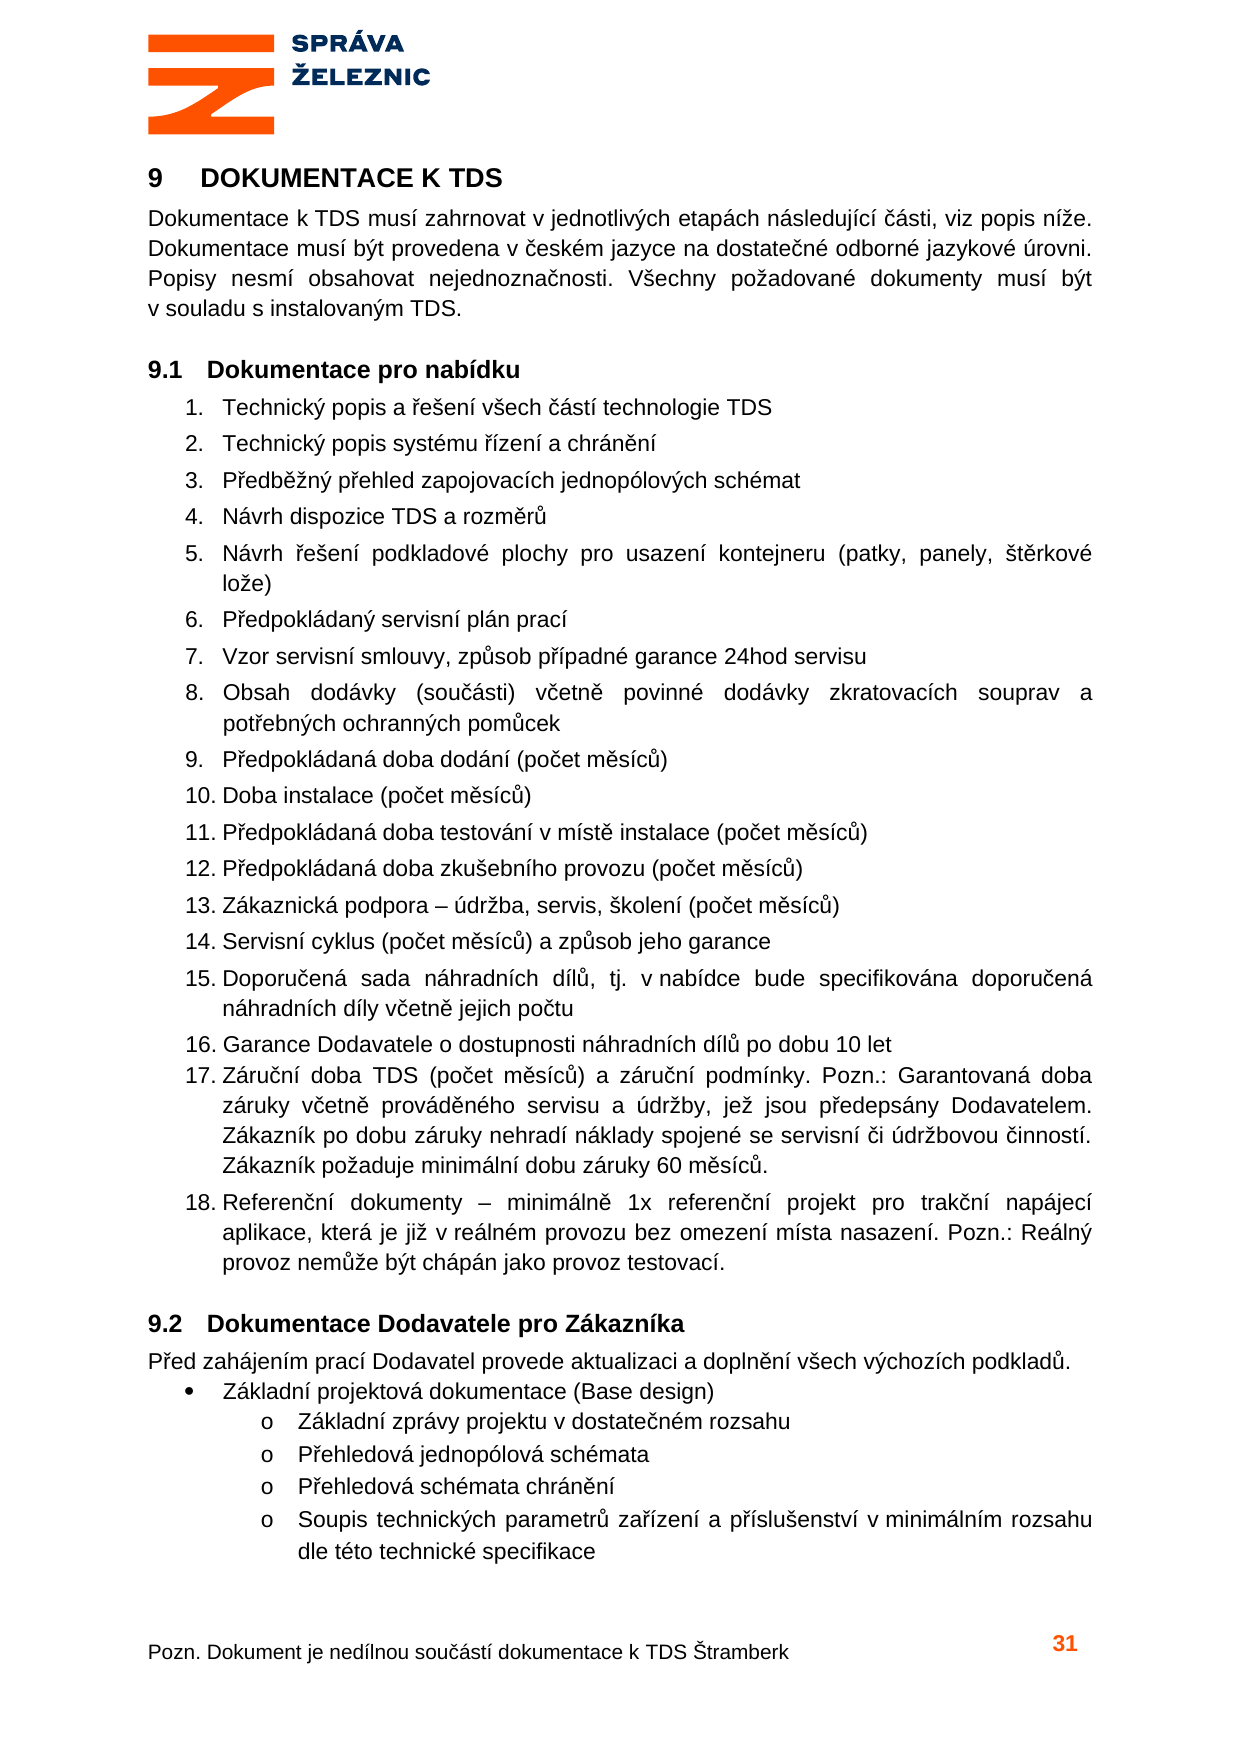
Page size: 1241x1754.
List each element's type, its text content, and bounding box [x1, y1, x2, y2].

list Technický popis systému řízení a chránění [185, 430, 1093, 457]
text Soupis technických parametrů zařízení a příslušenství v minimálním rozsahu dle této technické specifikace [260, 1506, 1093, 1564]
list Vzor servisní smlouvy, způsob případné garance 24hod servisu [185, 643, 1093, 669]
list Návrh dispozice TDS a rozměrů [185, 503, 1093, 530]
text Základní zprávy projektu v dostatečném rozsahu [260, 1408, 1093, 1437]
list Předpokládaná doba zkušebního provozu (počet měsíců) [185, 855, 1093, 882]
text Před zahájením prací Dodavatel provede aktualizaci a doplnění všech výchozích podkladů. [148, 1348, 1093, 1374]
text DOKUMENTACE K TDS [148, 162, 1093, 194]
text Přehledová jednopólová schémata [260, 1441, 1093, 1469]
list Předpokládaná doba dodání (počet měsíců) [185, 746, 1093, 772]
list Garance Dodavatele o dostupnosti náhradních dílů po dobu 10 let [185, 1031, 1093, 1058]
list Předpokládaná doba testování v místě instalace (počet měsíců) [185, 819, 1093, 845]
text Přehledová schémata chránění [260, 1473, 1093, 1502]
text Dokumentace k TDS musí zahrnovat v jednotlivých etapách následující části, viz popis níže. Dokumentace musí být provedena v českém jazyce na dostatečné odborné jazykové úrovni. Popisy nesmí obsahovat nejednoznačnosti. Všechny požadované dokumenty musí být v souladu s instalovaným TDS. [148, 205, 1093, 322]
list Předpokládaný servisní plán prací [185, 606, 1093, 633]
list Obsah dodávky (součásti) včetně povinné dodávky zkratovacích souprav a potřebných ochranných pomůcek [185, 679, 1093, 736]
list Servisní cyklus (počet měsíců) a způsob jeho garance [185, 928, 1093, 955]
text Základní projektová dokumentace (Base design) [185, 1378, 1093, 1404]
text Dokumentace pro nabídku [148, 355, 1093, 383]
list Předběžný přehled zapojovacích jednopólových schémat [185, 467, 1093, 493]
list Referenční dokumenty – minimálně 1x referenční projekt pro trakční napájecí aplikace, která je již v reálném provozu bez omezení místa nasazení. Pozn.: Reálný provoz nemůže být chápán jako provoz testovací. [185, 1189, 1093, 1276]
text Dokumentace Dodavatele pro Zákazníka [148, 1308, 1093, 1337]
list Technický popis a řešení všech částí technologie TDS [185, 394, 1093, 420]
list Doporučená sada náhradních dílů, tj. v nabídce bude specifikována doporučená náhradních díly včetně jejich počtu [185, 965, 1093, 1021]
list Návrh řešení podkladové plochy pro usazení kontejneru (patky, panely, štěrkové lože) [185, 540, 1093, 596]
list Doba instalace (počet měsíců) [185, 782, 1093, 809]
list Zákaznická podpora – údržba, servis, školení (počet měsíců) [185, 892, 1093, 918]
list Záruční doba TDS (počet měsíců) a záruční podmínky. Pozn.: Garantovaná doba záruky včetně prováděného servisu a údržby, jež jsou předepsány Dodavatelem. Zákazník po dobu záruky nehradí náklady spojené se servisní či údržbovou činností. Zákazník požaduje minimální dobu záruky 60 měsíců. [185, 1062, 1093, 1179]
